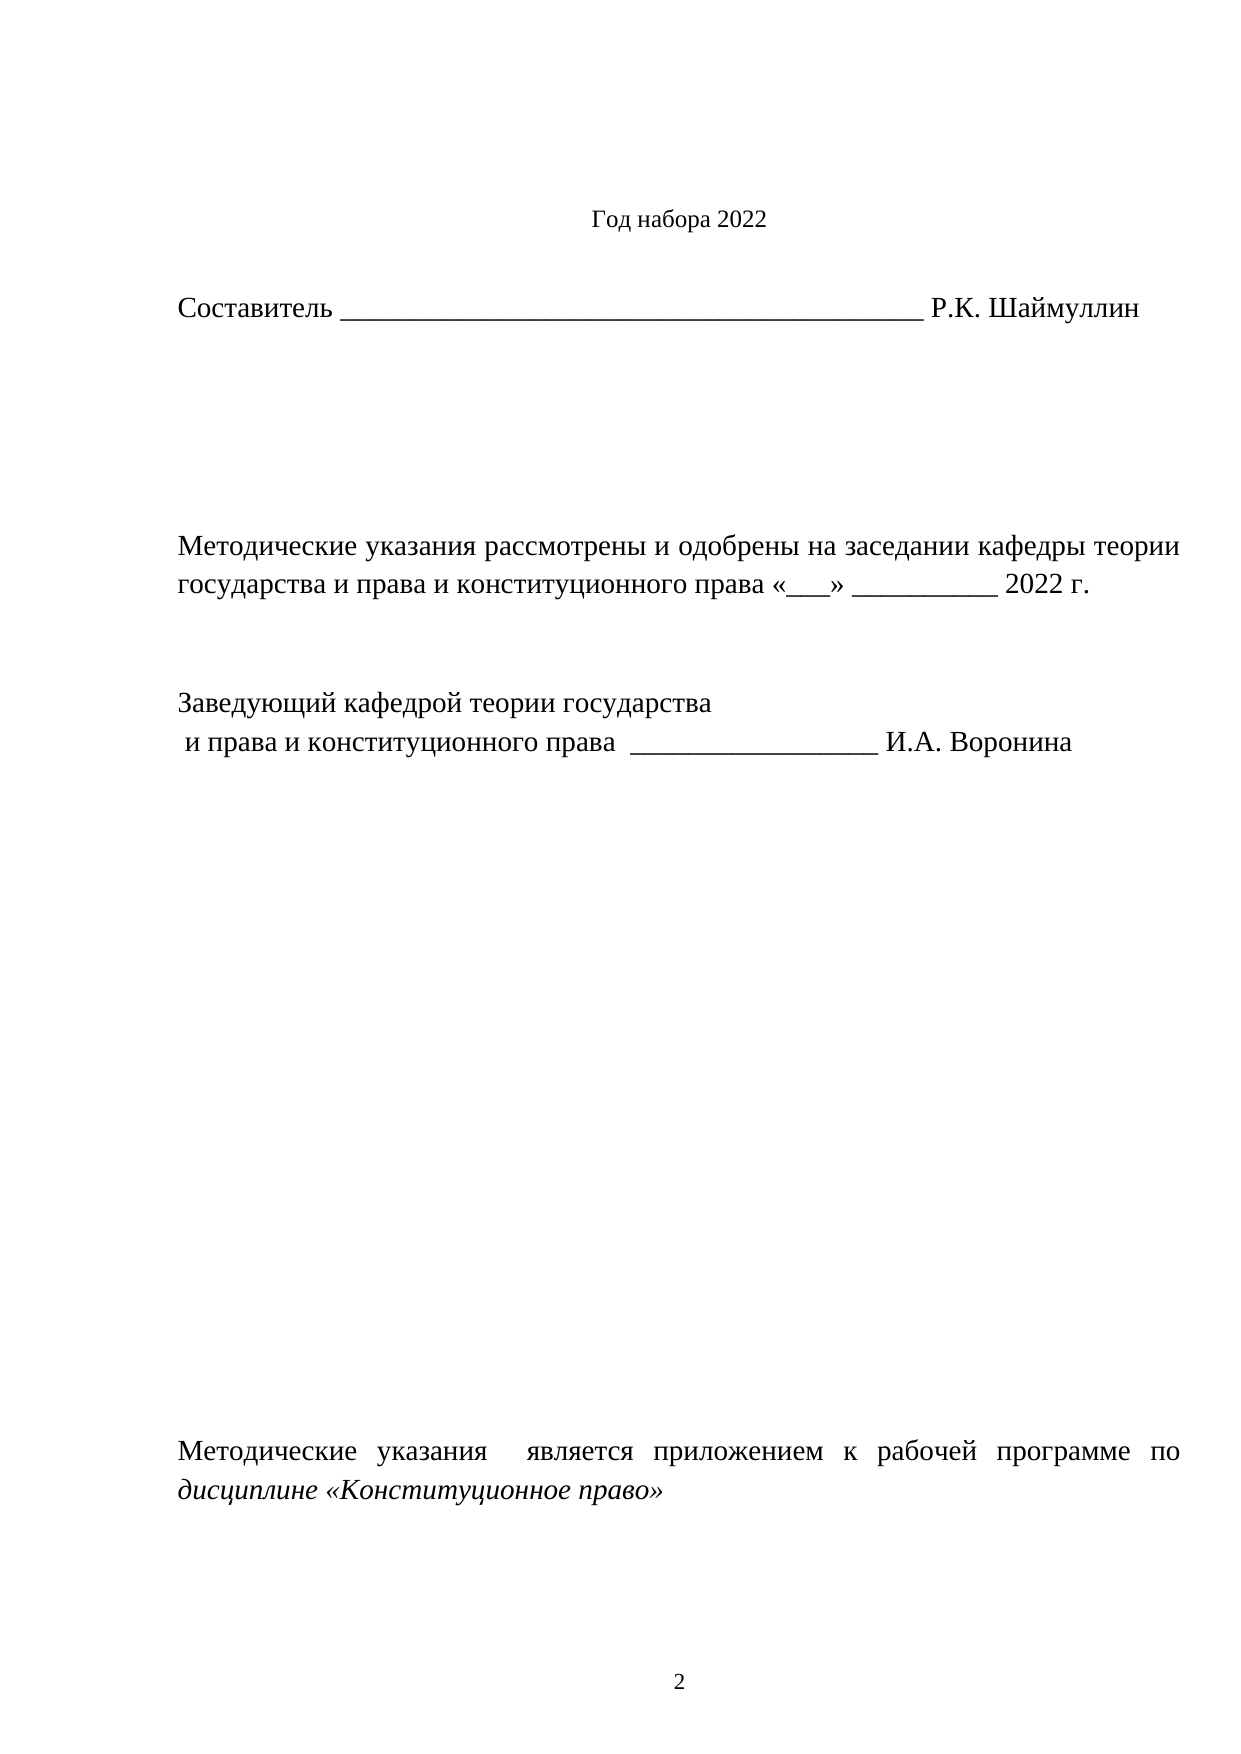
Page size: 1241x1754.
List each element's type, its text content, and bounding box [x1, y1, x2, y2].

text Составитель ________________________________________ Р.К. Шаймуллин [177, 291, 1181, 324]
text Методические указания рассмотрены и одобрены на заседании кафедры теории государства и права и конституционного права «___» __________ 2022 г. [177, 528, 1181, 600]
text и права и конституционного права _________________ И.А. Воронина [177, 724, 1181, 757]
text Заведующий кафедрой теории государства [177, 685, 1181, 719]
text Год набора 2022 [177, 204, 1181, 233]
text Методические указания является приложением к рабочей программе по дисциплине «Конституционное право» [177, 1433, 1181, 1505]
